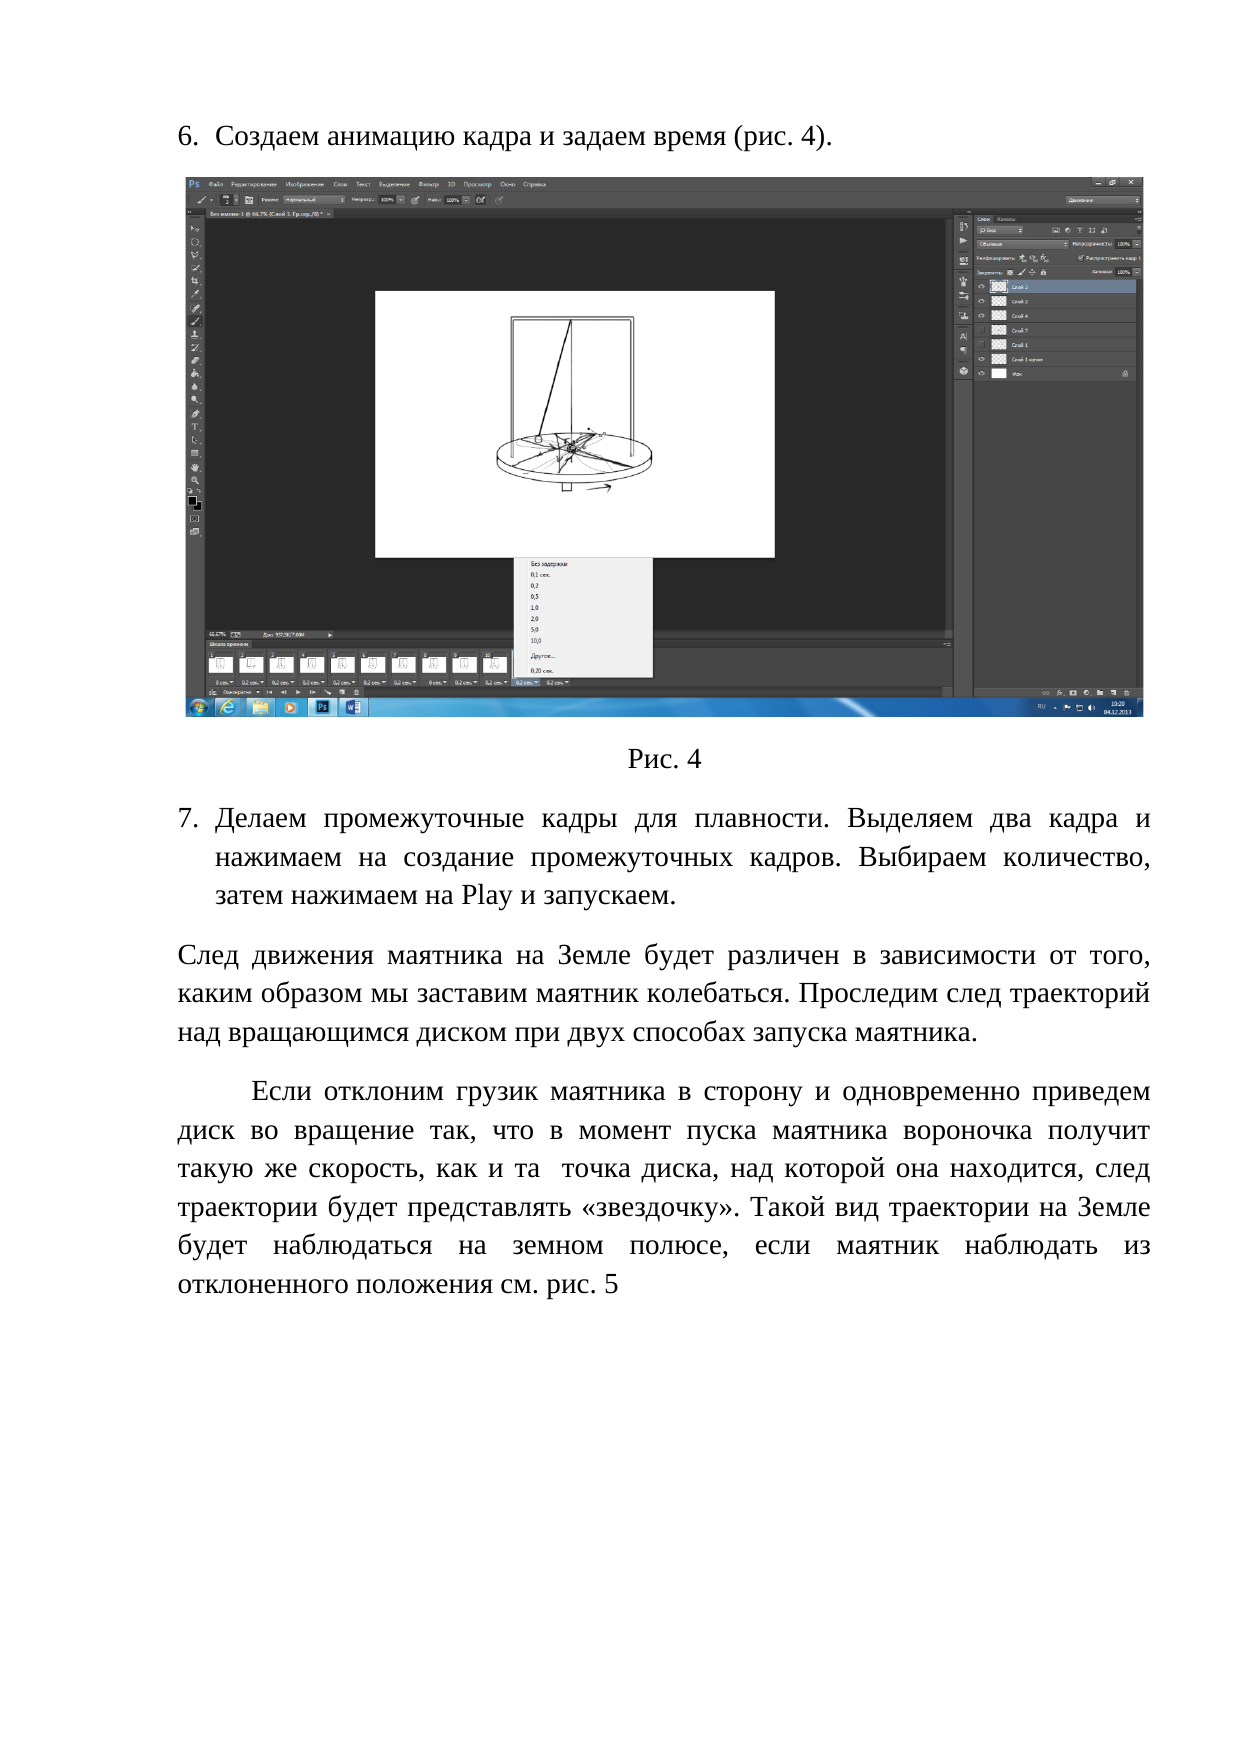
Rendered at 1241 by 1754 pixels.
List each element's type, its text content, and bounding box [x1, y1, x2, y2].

table_header [166, 178, 1163, 741]
list Делаем промежуточные кадры для плавности. Выделяем два кадра и нажимаем на создание промежуточных кадров. Выбираем количество, затем нажимаем на Play и запускаем. [177, 800, 1152, 911]
text Если отклоним грузик маятника в сторону и одновременно приведем диск во вращение так, что в момент пуска маятника вороночка получит такую же скорость, как и та точка диска, над которой она находится, след траектории будет представлять «звездочку». Такой вид траектории на Земле будет наблюдаться на земном полюсе, если маятник наблюдать из отклоненного положения см. рис. 5 [177, 1073, 1152, 1299]
picture [185, 177, 1144, 717]
text След движения маятника на Земле будет различен в зависимости от того, каким образом мы заставим маятник колебаться. Проследим след траекторий над вращающимся диском при двух способах запуска маятника. [177, 937, 1152, 1047]
text Рис. 4 [177, 741, 1152, 774]
list Создаем анимацию кадра и задаем время (рис. 4). [177, 118, 1152, 152]
